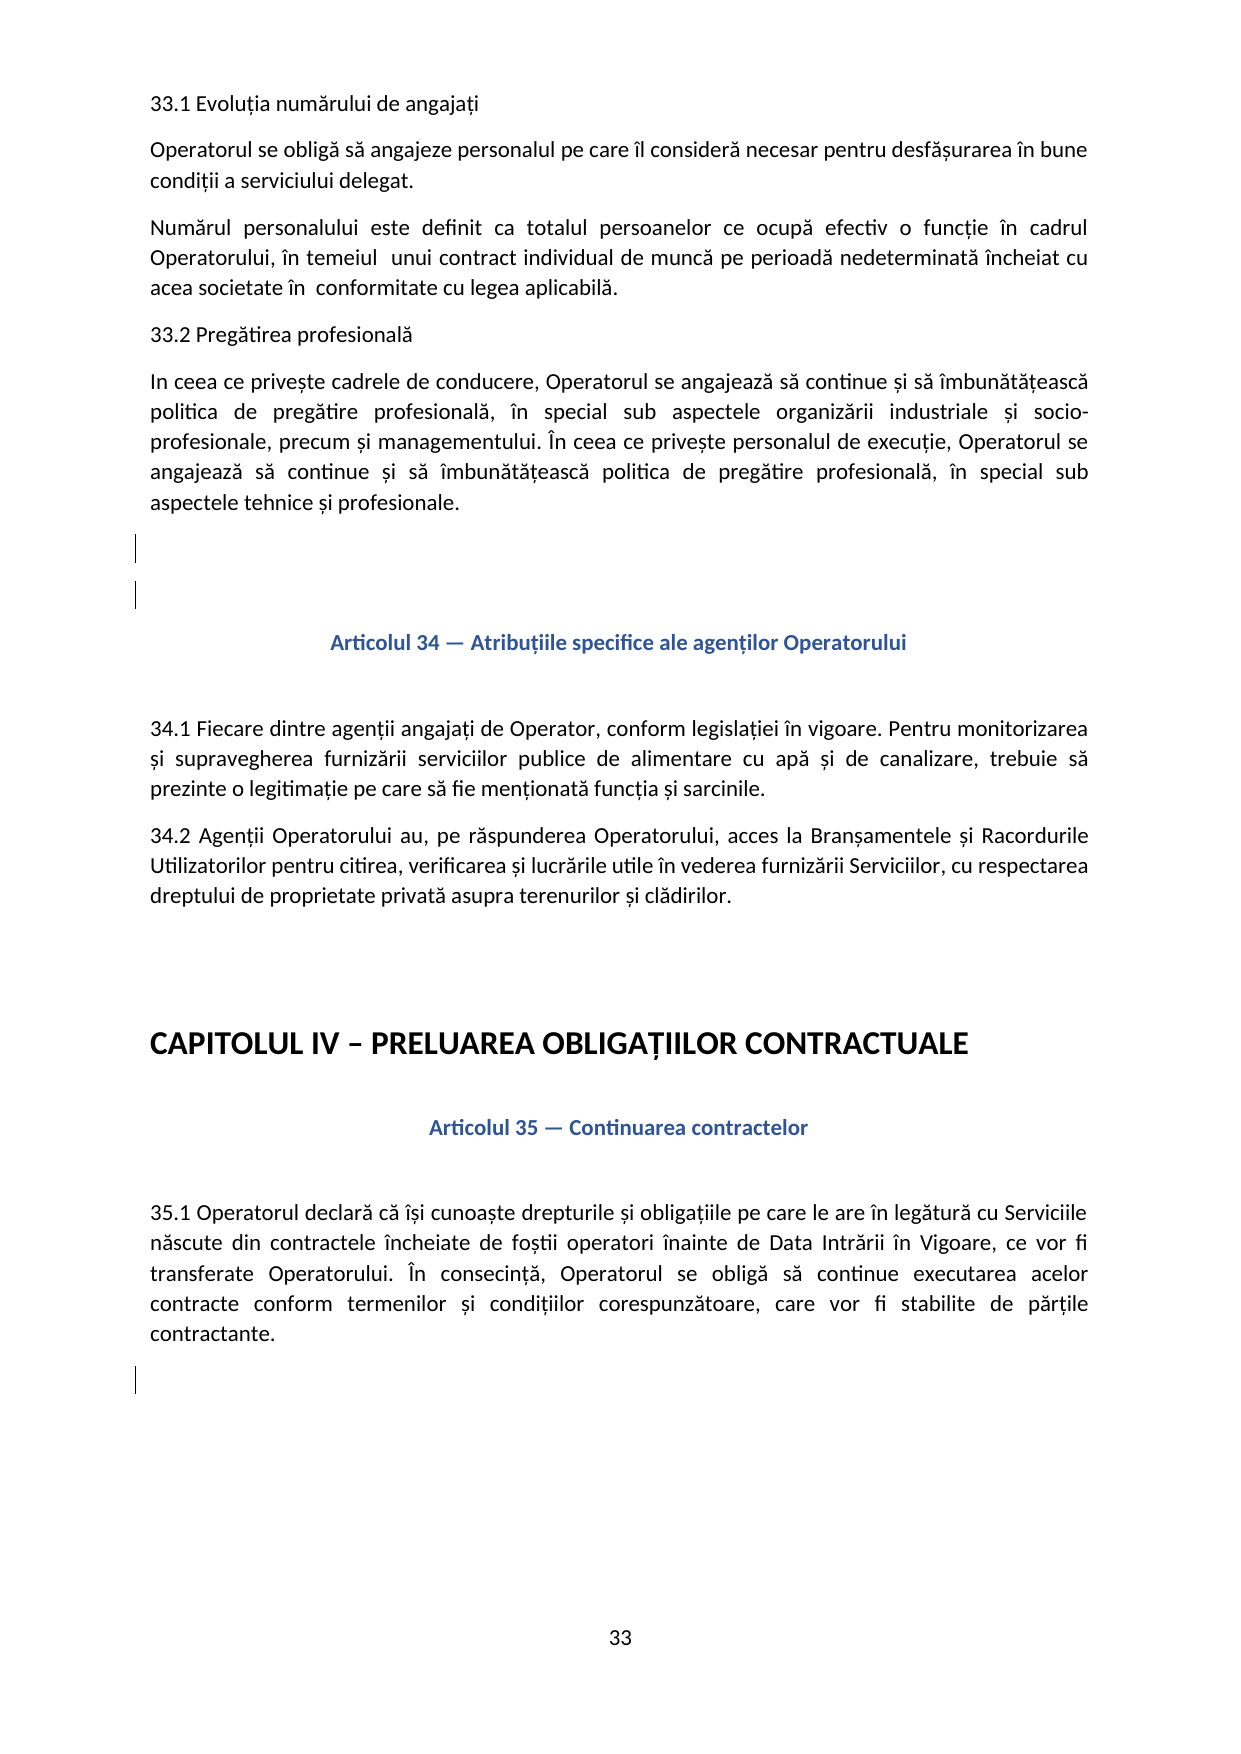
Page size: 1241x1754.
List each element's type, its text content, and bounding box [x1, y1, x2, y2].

text 35.1 Operatorul declară că își cunoaște drepturile și obligațiile pe care le are în legătură cu Serviciile născute din contractele încheiate de foștii operatori înainte de Data Intrării în Vigoare, ce vor fi transferate Operatorului. În consecință, Operatorul se obligă să continue executarea acelor contracte conform termenilor și condițiilor corespunzătoare, care vor fi stabilite de părțile contractante. [150, 1198, 1090, 1347]
subtitle Articolul 34 — Atribuțiile specifice ale agenților Operatorului [150, 628, 1087, 656]
text 33.1 Evoluția numărului de angajați [150, 89, 1090, 117]
text Operatorul se obligă să angajeze personalul pe care îl consideră necesar pentru desfășurarea în bune condiții a serviciului delegat. [150, 136, 1090, 194]
text 34.2 Agenții Operatorului au, pe răspunderea Operatorului, acces la Branșamentele și Racordurile Utilizatorilor pentru citirea, verificarea și lucrările utile în vederea furnizării Serviciilor, cu respectarea dreptului de proprietate privată asupra terenurilor și clădirilor. [150, 821, 1090, 909]
subtitle CAPITOLUL IV – PRELUAREA OBLIGAȚIILOR CONTRACTUALE [150, 1022, 1090, 1063]
text 34.1 Fiecare dintre agenții angajați de Operator, conform legislației în vigoare. Pentru monitorizarea și supravegherea furnizării serviciilor publice de alimentare cu apă și de canalizare, trebuie să prezinte o legitimație pe care să fie menționată funcția și sarcinile. [150, 714, 1090, 802]
text In ceea ce privește cadrele de conducere, Operatorul se angajează să continue și să îmbunătățească politica de pregătire profesională, în special sub aspectele organizării industriale și socio-profesionale, precum și managementului. În ceea ce privește personalul de execuție, Operatorul se angajează să continue și să îmbunătățească politica de pregătire profesională, în special sub aspectele tehnice și profesionale. [150, 367, 1090, 516]
text Numărul personalului este definit ca totalul persoanelor ce ocupă efectiv o funcție în cadrul Operatorului, în temeiul unui contract individual de muncă pe perioadă nedeterminată încheiat cu acea societate în conformitate cu legea aplicabilă. [150, 213, 1090, 301]
text 33.2 Pregătirea profesională [150, 320, 1090, 348]
subtitle Articolul 35 — Continuarea contractelor [150, 1113, 1087, 1141]
